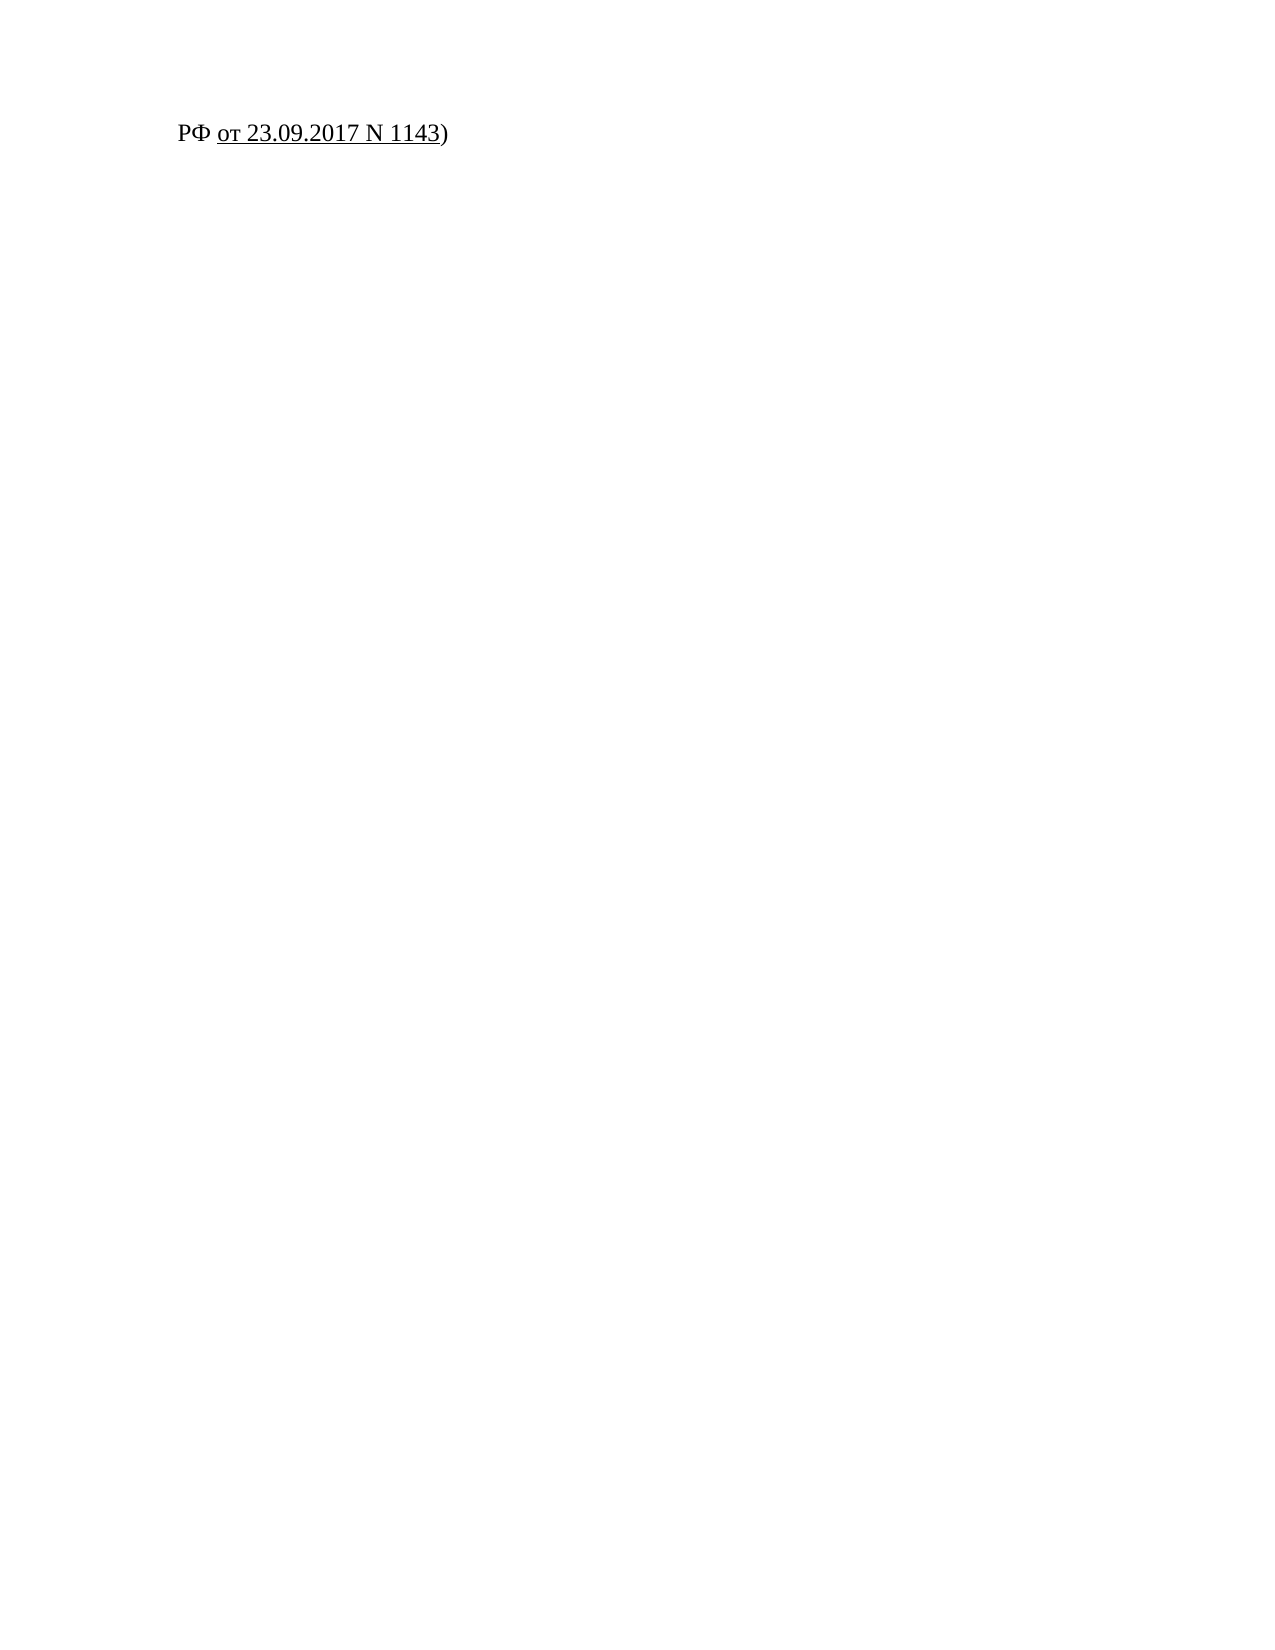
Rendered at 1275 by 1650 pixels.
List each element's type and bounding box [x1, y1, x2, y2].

text [177, 118, 1186, 147]
